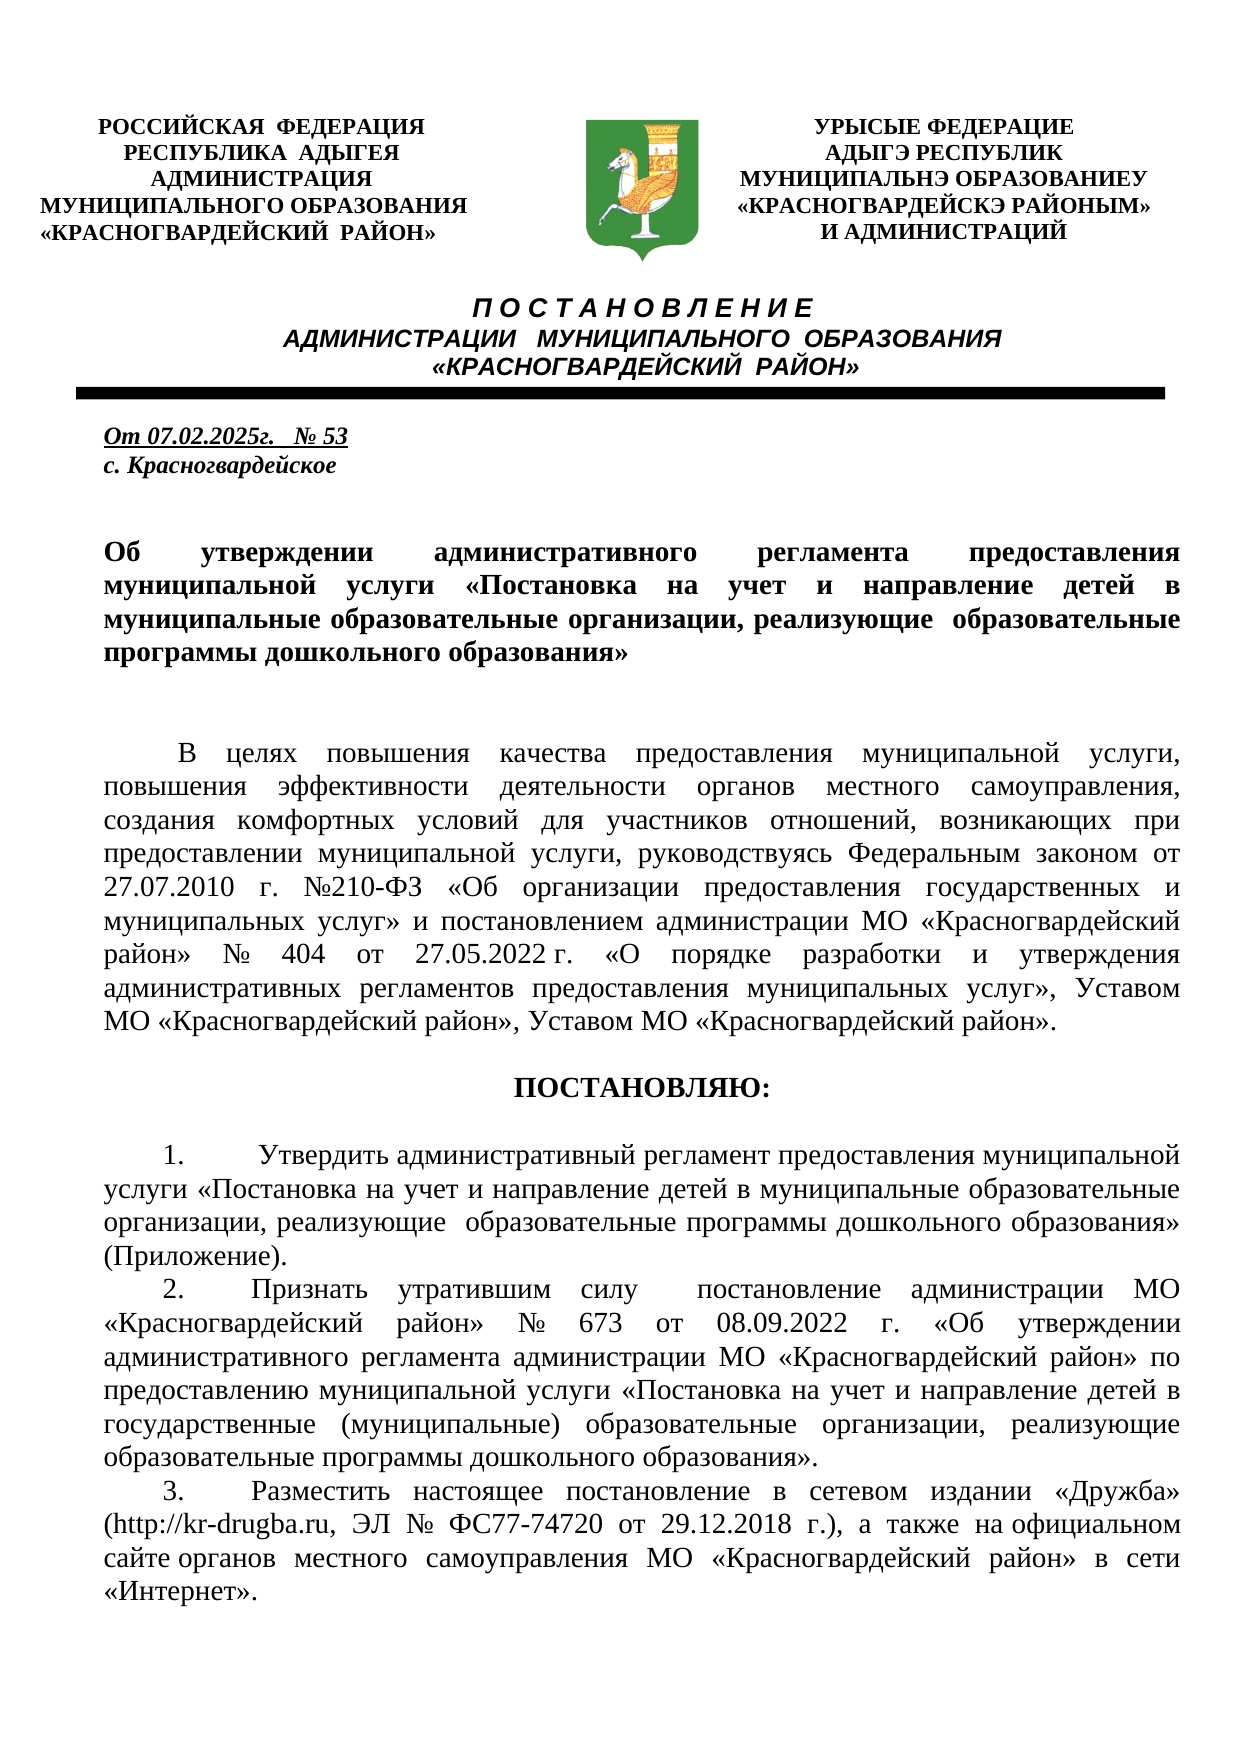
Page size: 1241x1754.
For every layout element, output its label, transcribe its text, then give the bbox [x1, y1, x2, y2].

subtitle От 07.02.2025г. № 53 [103, 421, 1181, 450]
list Утвердить административный регламент предоставления муниципальной услуги «Постановка на учет и направление детей в муниципальные образовательные организации, реализующие образовательные программы дошкольного образования» (Приложение). [103, 1137, 1181, 1272]
subtitle АДМИНИСТРАЦИИ МУНИЦИПАЛЬНОГО ОБРАЗОВАНИЯ [103, 323, 1181, 352]
list Разместить настоящее постановление в сетевом издании «Дружба» (http://kr-drugba.ru, ЭЛ № ФС77-74720 от 29.12.2018 г.), а также на официальном сайте органов местного самоуправления МО «Красногвардейский район» в сети «Интернет». [103, 1473, 1181, 1607]
text В целях повышения качества предоставления муниципальной услуги, повышения эффективности деятельности органов местного самоуправления, создания комфортных условий для участников отношений, возникающих при предоставлении муниципальной услуги, руководствуясь Федеральным законом от 27.07.2010 г. №210-ФЗ «Об организации предоставления государственных и муниципальных услуг» и постановлением администрации МО «Красногвардейский район» № 404 от 27.05.2022 г. «О порядке разработки и утверждения административных регламентов предоставления муниципальных услуг», Уставом МО «Красногвардейский район», Уставом МО «Красногвардейский район». [103, 735, 1181, 1037]
subtitle П О С Т А Н О В Л Е Н И Е [103, 292, 1181, 323]
list Признать утратившим силу постановление администрации МО «Красногвардейский район» № 673 от 08.09.2022 г. «Об утверждении административного регламента администрации МО «Красногвардейский район» по предоставлению муниципальной услуги «Постановка на учет и направление детей в государственные (муниципальные) образовательные организации, реализующие образовательные программы дошкольного образования». [103, 1272, 1181, 1473]
subtitle «КРАСНОГВАРДЕЙСКИЙ РАЙОН» [103, 352, 1181, 381]
text ПОСТАНОВЛЯЮ: [103, 1070, 1181, 1104]
subtitle с. Красногвардейское [103, 450, 1181, 479]
text Об утверждении административного регламента предоставления муниципальной услуги «Постановка на учет и направление детей в муниципальные образовательные организации, реализующие образовательные программы дошкольного образования» [103, 534, 1181, 668]
